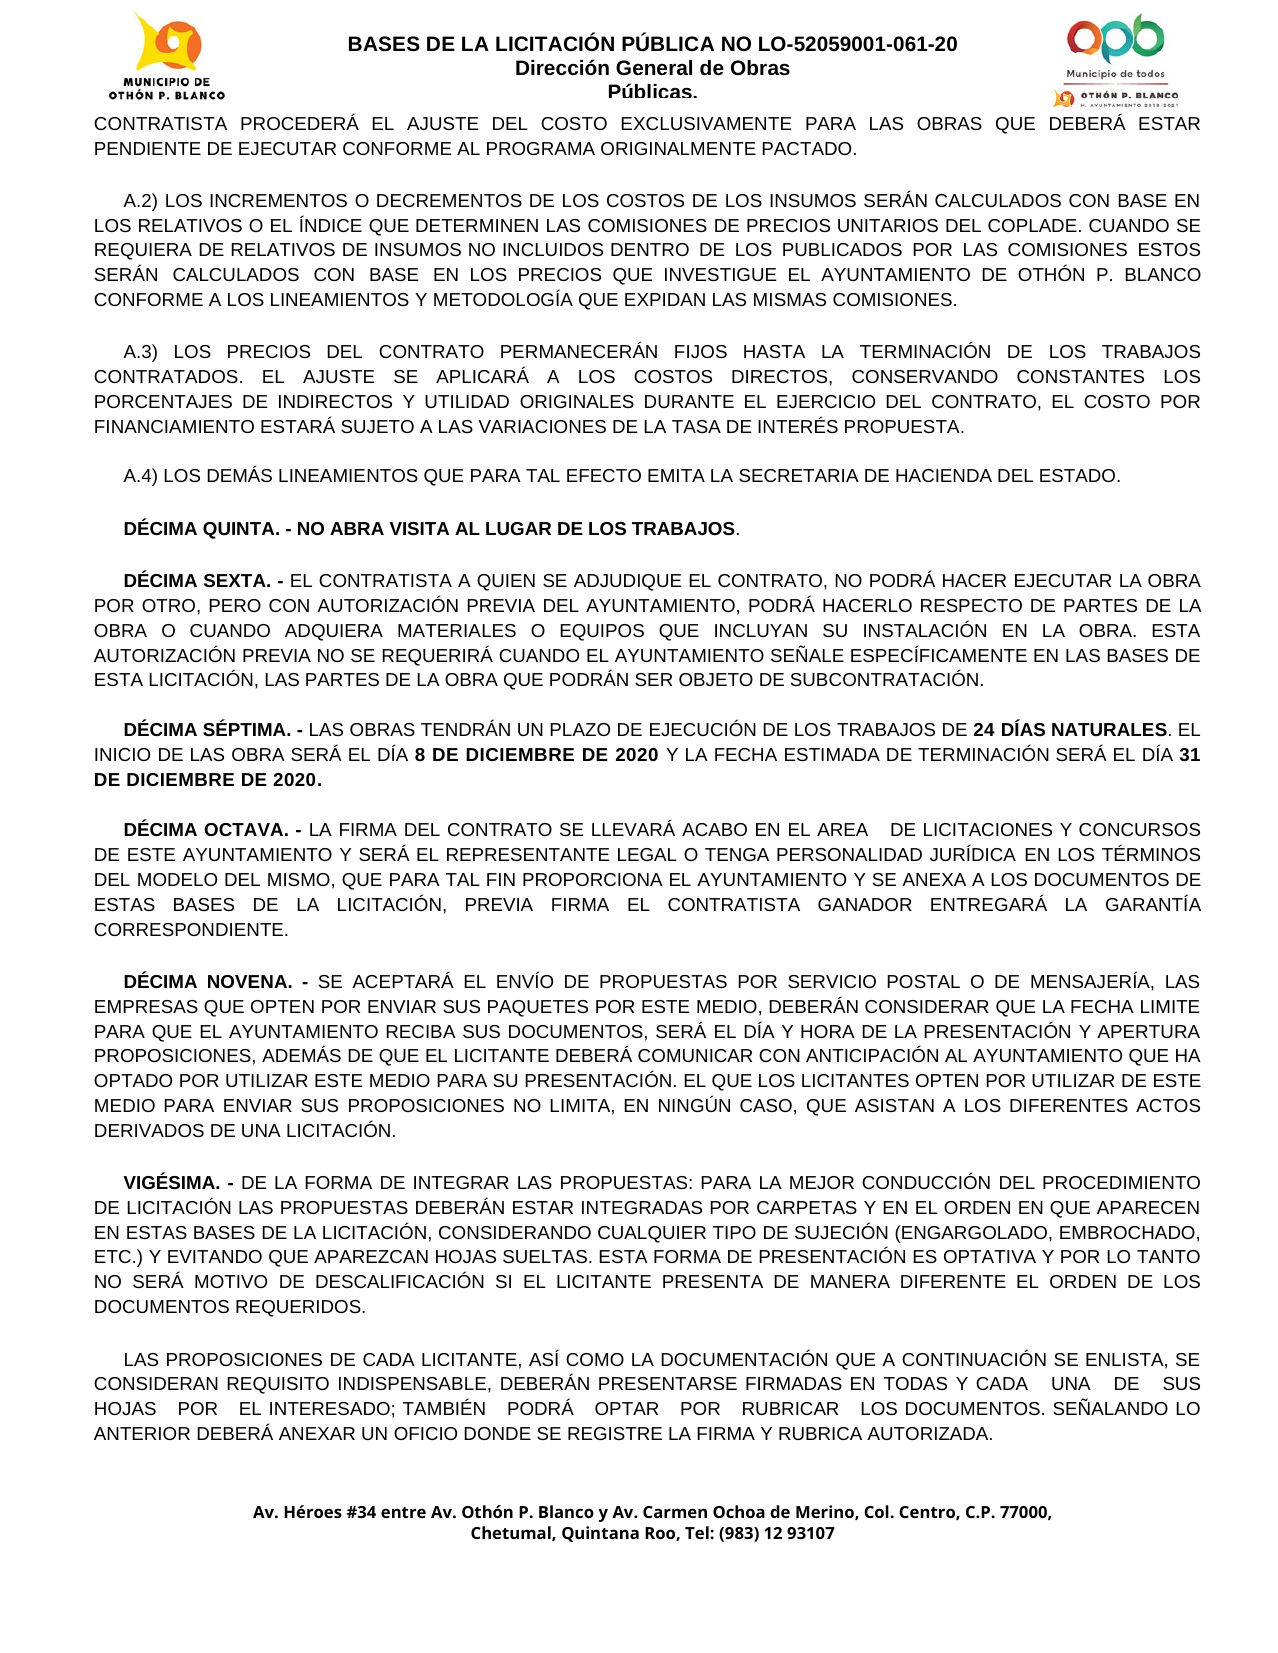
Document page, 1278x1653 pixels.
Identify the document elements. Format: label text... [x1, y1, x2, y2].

text DÉCIMA NOVENA. - SE ACEPTARÁ EL ENVÍO DE PROPUESTAS POR SERVICIO POSTAL O DE MENSAJERÍA, LAS EMPRESAS QUE OPTEN POR ENVIAR SUS PAQUETES POR ESTE MEDIO, DEBERÁN CONSIDERAR QUE LA FECHA LIMITE PARA QUE EL AYUNTAMIENTO RECIBA SUS DOCUMENTOS, SERÁ EL DÍA Y HORA DE LA PRESENTACIÓN Y APERTURA PROPOSICIONES, ADEMÁS DE QUE EL LICITANTE DEBERÁ COMUNICAR CON ANTICIPACIÓN AL AYUNTAMIENTO QUE HA OPTADO POR UTILIZAR ESTE MEDIO PARA SU PRESENTACIÓN. EL QUE LOS LICITANTES OPTEN POR UTILIZAR DE ESTE MEDIO PARA ENVIAR SUS PROPOSICIONES NO LIMITA, EN NINGÚN CASO, QUE ASISTAN A LOS DIFERENTES ACTOS DERIVADOS DE UNA LICITACIÓN. [94, 971, 1201, 1141]
text DÉCIMA SÉPTIMA. - LAS OBRAS TENDRÁN UN PLAZO DE EJECUCIÓN DE LOS TRABAJOS DE 24 DÍAS NATURALES. EL INICIO DE LAS OBRA SERÁ EL DÍA 8 DE DICIEMBRE DE 2020 Y LA FECHA ESTIMADA DE TERMINACIÓN SERÁ EL DÍA 31 DE DICIEMBRE DE 2020. [94, 719, 1201, 790]
picture [104, 0, 237, 112]
text LAS PROPOSICIONES DE CADA LICITANTE, ASÍ COMO LA DOCUMENTACIÓN QUE A CONTINUACIÓN SE ENLISTA, SE CONSIDERAN REQUISITO INDISPENSABLE, DEBERÁN PRESENTARSE FIRMADAS EN TODAS Y CADA UNA DE SUS HOJAS POR EL INTERESADO; TAMBIÉN PODRÁ OPTAR POR RUBRICAR LOS DOCUMENTOS. SEÑALANDO LO ANTERIOR DEBERÁ ANEXAR UN OFICIO DONDE SE REGISTRE LA FIRMA Y RUBRICA AUTORIZADA. [94, 1348, 1201, 1444]
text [94, 112, 1201, 159]
picture [1049, 13, 1192, 112]
text VIGÉSIMA. - DE LA FORMA DE INTEGRAR LAS PROPUESTAS: PARA LA MEJOR CONDUCCIÓN DEL PROCEDIMIENTO DE LICITACIÓN LAS PROPUESTAS DEBERÁN ESTAR INTEGRADAS POR CARPETAS Y EN EL ORDEN EN QUE APARECEN EN ESTAS BASES DE LA LICITACIÓN, CONSIDERANDO CUALQUIER TIPO DE SUJECIÓN (ENGARGOLADO, EMBROCHADO, ETC.) Y EVITANDO QUE APAREZCAN HOJAS SUELTAS. ESTA FORMA DE PRESENTACIÓN ES OPTATIVA Y POR LO TANTO NO SERÁ MOTIVO DE DESCALIFICACIÓN SI EL LICITANTE PRESENTA DE MANERA DIFERENTE EL ORDEN DE LOS DOCUMENTOS REQUERIDOS. [94, 1172, 1201, 1317]
text A.2) LOS INCREMENTOS O DECREMENTOS DE LOS COSTOS DE LOS INSUMOS SERÁN CALCULADOS CON BASE EN LOS RELATIVOS O EL ÍNDICE QUE DETERMINEN LAS COMISIONES DE PRECIOS UNITARIOS DEL COPLADE. CUANDO SE REQUIERA DE RELATIVOS DE INSUMOS NO INCLUIDOS DENTRO DE LOS PUBLICADOS POR LAS COMISIONES ESTOS SERÁN CALCULADOS CON BASE EN LOS PRECIOS QUE INVESTIGUE EL AYUNTAMIENTO DE OTHÓN P. BLANCO CONFORME A LOS LINEAMIENTOS Y METODOLOGÍA QUE EXPIDAN LAS MISMAS COMISIONES. [94, 190, 1201, 310]
text A.4) LOS DEMÁS LINEAMIENTOS QUE PARA TAL EFECTO EMITA LA SECRETARIA DE HACIENDA DEL ESTADO. [94, 465, 1201, 487]
text DÉCIMA QUINTA. - NO ABRA VISITA AL LUGAR DE LOS TRABAJOS. [94, 518, 1201, 539]
text DÉCIMA SEXTA. - EL CONTRATISTA A QUIEN SE ADJUDIQUE EL CONTRATO, NO PODRÁ HACER EJECUTAR LA OBRA POR OTRO, PERO CON AUTORIZACIÓN PREVIA DEL AYUNTAMIENTO, PODRÁ HACERLO RESPECTO DE PARTES DE LA OBRA O CUANDO ADQUIERA MATERIALES O EQUIPOS QUE INCLUYAN SU INSTALACIÓN EN LA OBRA. ESTA AUTORIZACIÓN PREVIA NO SE REQUERIRÁ CUANDO EL AYUNTAMIENTO SEÑALE ESPECÍFICAMENTE EN LAS BASES DE ESTA LICITACIÓN, LAS PARTES DE LA OBRA QUE PODRÁN SER OBJETO DE SUBCONTRATACIÓN. [94, 570, 1201, 691]
text A.3) LOS PRECIOS DEL CONTRATO PERMANECERÁN FIJOS HASTA LA TERMINACIÓN DE LOS TRABAJOS CONTRATADOS. EL AJUSTE SE APLICARÁ A LOS COSTOS DIRECTOS, CONSERVANDO CONSTANTES LOS PORCENTAJES DE INDIRECTOS Y UTILIDAD ORIGINALES DURANTE EL EJERCICIO DEL CONTRATO, EL COSTO POR FINANCIAMIENTO ESTARÁ SUJETO A LAS VARIACIONES DE LA TASA DE INTERÉS PROPUESTA. [94, 341, 1201, 437]
text DÉCIMA OCTAVA. - LA FIRMA DEL CONTRATO SE LLEVARÁ ACABO EN EL AREA DE LICITACIONES Y CONCURSOS DE ESTE AYUNTAMIENTO Y SERÁ EL REPRESENTANTE LEGAL O TENGA PERSONALIDAD JURÍDICA EN LOS TÉRMINOS DEL MODELO DEL MISMO, QUE PARA TAL FIN PROPORCIONA EL AYUNTAMIENTO Y SE ANEXA A LOS DOCUMENTOS DE ESTAS BASES DE LA LICITACIÓN, PREVIA FIRMA EL CONTRATISTA GANADOR ENTREGARÁ LA GARANTÍA CORRESPONDIENTE. [94, 819, 1201, 940]
